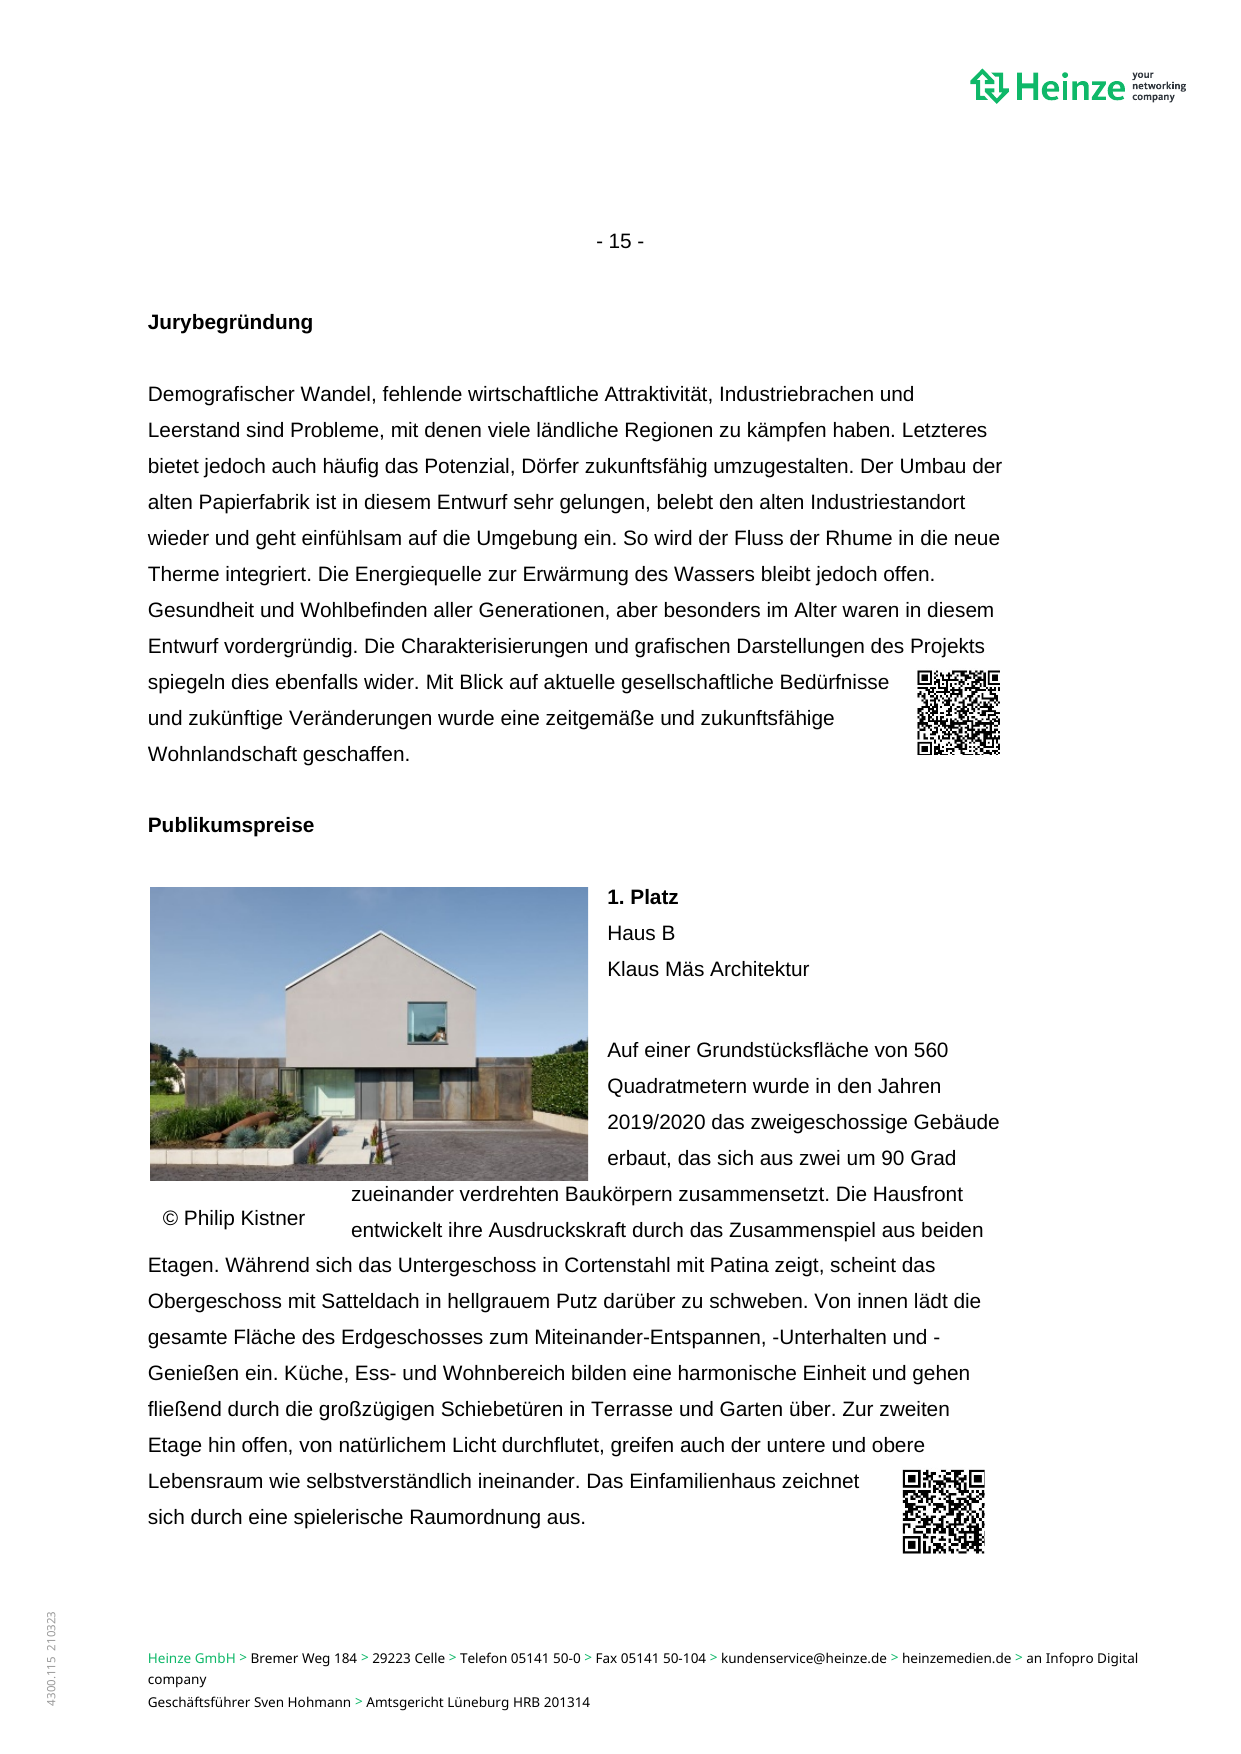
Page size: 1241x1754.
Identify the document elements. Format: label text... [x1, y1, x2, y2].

text Demografischer Wandel, fehlende wirtschaftliche Attraktivität, Industriebrachen und Leerstand sind Probleme, mit denen viele ländliche Regionen zu kämpfen haben. Letzteres bietet jedoch auch häufig das Potenzial, Dörfer zukunftsfähig umzugestalten. Der Umbau der alten Papierfabrik ist in diesem Entwurf sehr gelungen, belebt den alten Industriestandort wieder und geht einfühlsam auf die Umgebung ein. So wird der Fluss der Rhume in die neue Therme integriert. Die Energiequelle zur Erwärmung des Wassers bleibt jedoch offen. Gesundheit und Wohlbefinden aller Generationen, aber besonders im Alter waren in diesem Entwurf vordergründig. Die Charakterisierungen und grafischen Darstellungen des Projekts spiegeln dies ebenfalls wider. Mit Blick auf aktuelle gesellschaftliche Bedürfnisse und zukünftige Veränderungen wurde eine zeitgemäße und zukunftsfähige Wohnlandschaft geschaffen. [148, 382, 1004, 765]
picture [915, 668, 1000, 753]
text Publikumspreise [148, 813, 1004, 837]
picture [900, 1467, 984, 1552]
text Jurybegründung [148, 310, 1004, 334]
picture [147, 887, 589, 1178]
text 1. Platz Haus B Klaus Mäs Architektur [148, 885, 1004, 1023]
text Auf einer Grundstücksfläche von 560 Quadratmetern wurde in den Jahren 2019/2020 das zweigeschossige Gebäude erbaut, das sich aus zwei um 90 Grad zueinander verdrehten Baukörpern zusammensetzt. Die Hausfront entwickelt ihre Ausdruckskraft durch das Zusammenspiel aus beiden Etagen. Während sich das Untergeschoss in Cortenstahl mit Patina zeigt, scheint das Obergeschoss mit Satteldach in hellgrauem Putz darüber zu schweben. Von innen lädt die gesamte Fläche des Erdgeschosses zum Miteinander-Entspannen, -Unterhalten und -Genießen ein. Küche, Ess- und Wohnbereich bilden eine harmonische Einheit und gehen fließend durch die großzügigen Schiebetüren in Terrasse und Garten über. Zur zweiten Etage hin offen, von natürlichem Licht durchflutet, greifen auch der untere und obere Lebensraum wie selbstverständlich ineinander. Das Einfamilienhaus zeichnet sich durch eine spielerische Raumordnung aus. [148, 1038, 1004, 1529]
